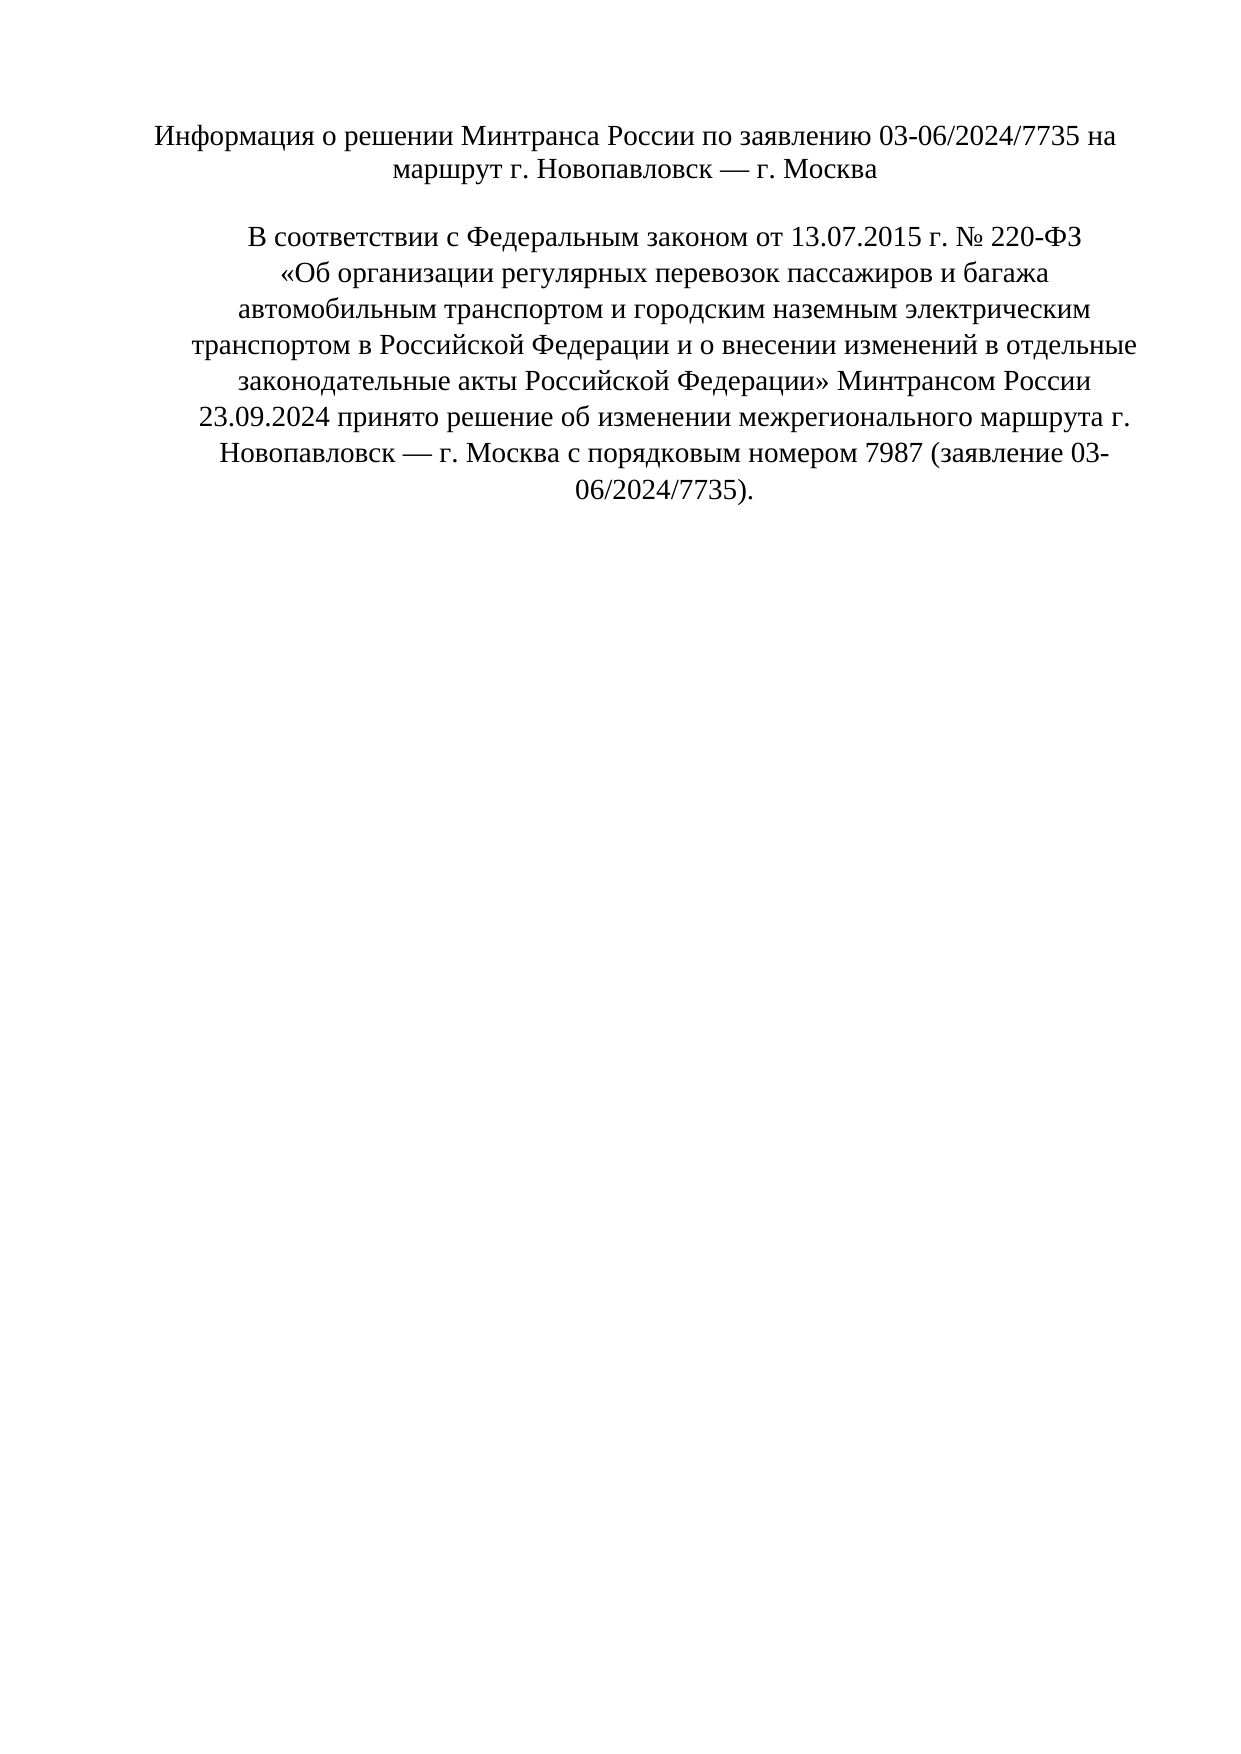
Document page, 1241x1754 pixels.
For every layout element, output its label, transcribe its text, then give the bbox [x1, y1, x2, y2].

text Информация о решении Минтранса России по заявлению 03-06/2024/7735 на маршрут г. Новопавловск — г. Москва [118, 118, 1152, 185]
text В соответствии с Федеральным законом от 13.07.2015 г. № 220-ФЗ «Об организации регулярных перевозок пассажиров и багажа автомобильным транспортом и городским наземным электрическим транспортом в Российской Федерации и о внесении изменений в отдельные законодательные акты Российской Федерации» Минтрансом России 23.09.2024 принято решение об изменении межрегионального маршрута г. Новопавловск — г. Москва с порядковым номером 7987 (заявление 03-06/2024/7735). [177, 219, 1152, 505]
